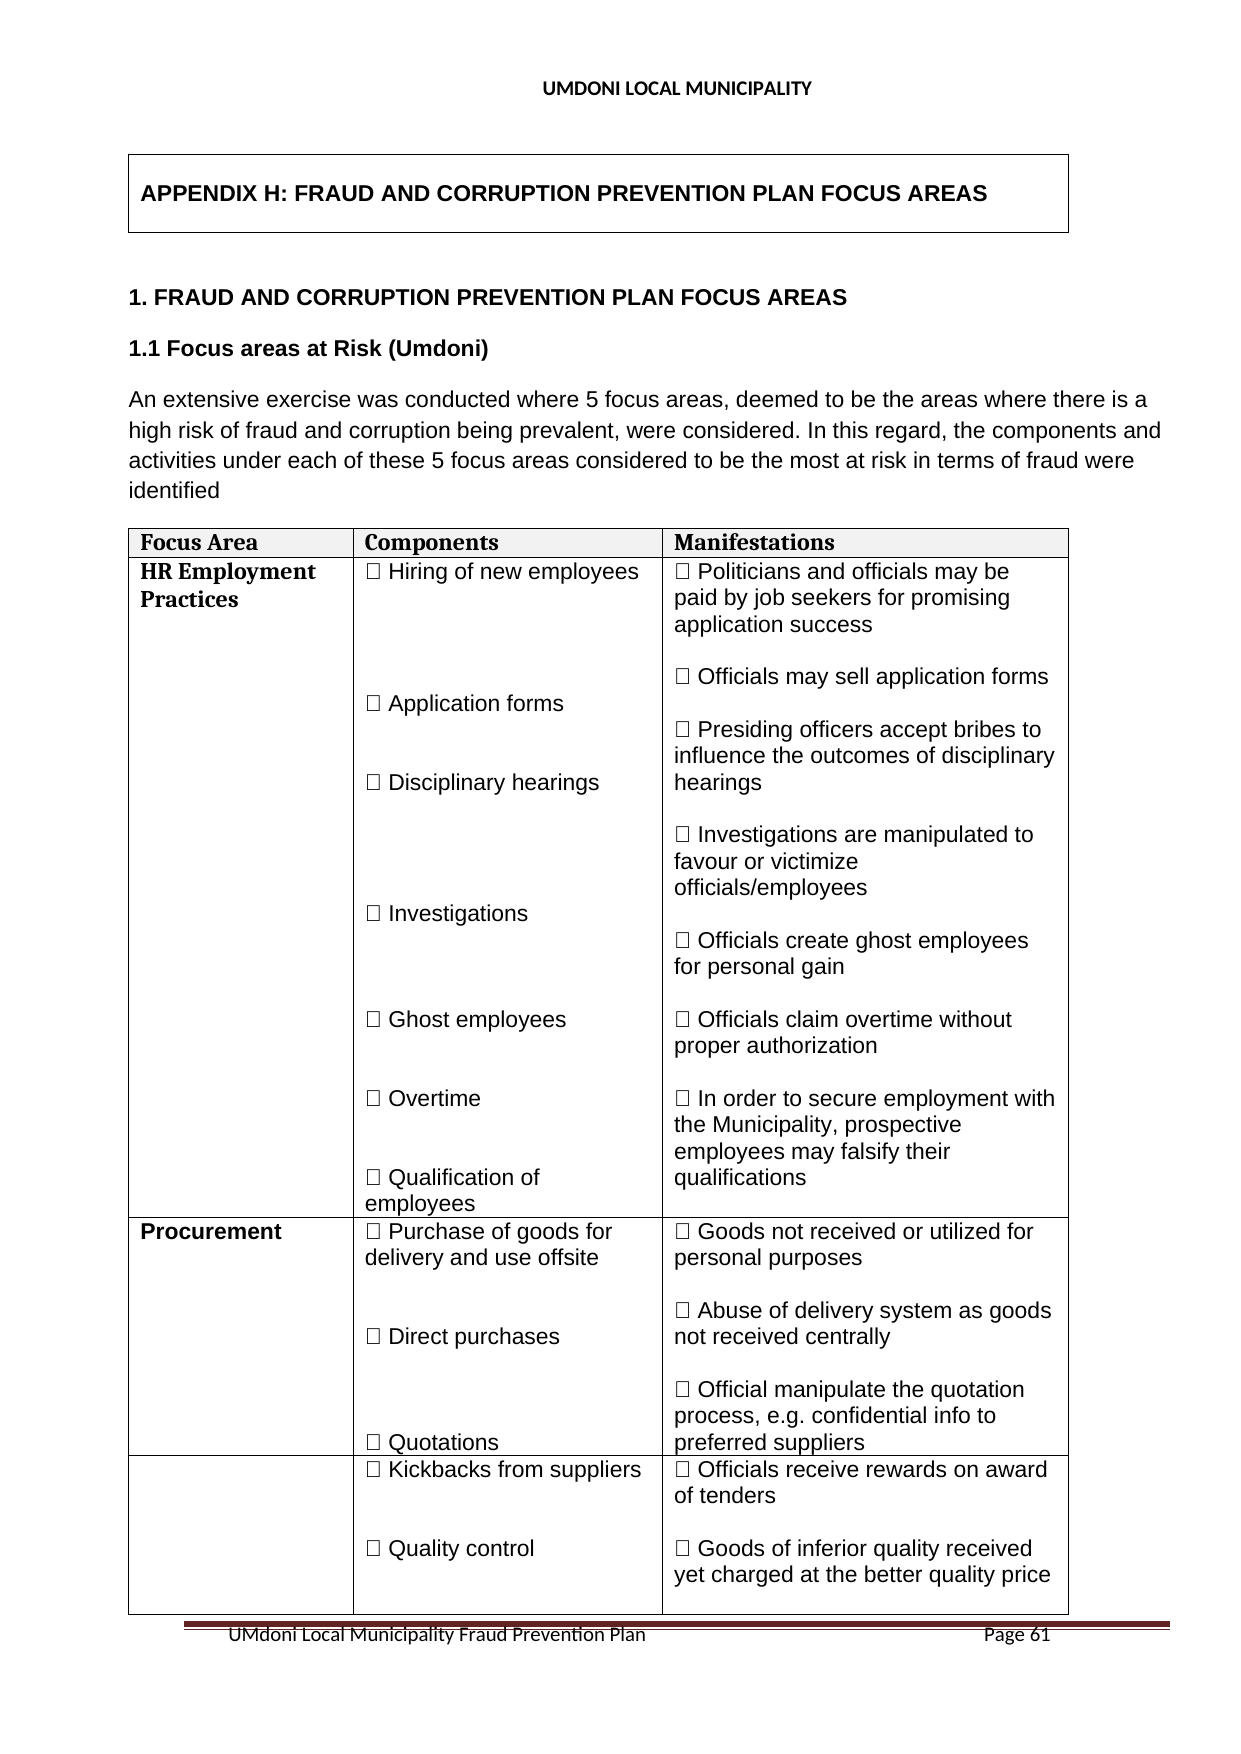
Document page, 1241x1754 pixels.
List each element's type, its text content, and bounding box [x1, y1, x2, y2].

table_cell [129, 1456, 353, 1614]
table_header Manifestations [663, 529, 1068, 557]
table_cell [354, 1456, 662, 1614]
text 1. FRAUD AND CORRUPTION PREVENTION PLAN FOCUS AREAS [128, 284, 1165, 311]
table_cell  Hiring of new employees  Application forms  Disciplinary hearings  Investigations  Ghost employees  Overtime  Qualification of employees [354, 558, 662, 1217]
table_cell  Purchase of goods for delivery and use offsite  Direct purchases  Quotations [354, 1218, 662, 1455]
table_header Focus Area [129, 529, 353, 557]
table_cell HR Employment Practices [129, 558, 353, 1217]
table_header APPENDIX H: FRAUD AND CORRUPTION PREVENTION PLAN FOCUS AREAS [129, 155, 1068, 232]
table_cell  Politicians and officials may be paid by job seekers for promising application success  Officials may sell application forms  Presiding officers accept bribes to influence the outcomes of disciplinary hearings  Investigations are manipulated to favour or victimize officials/employees  Officials create ghost employees for personal gain  Officials claim overtime without proper authorization  In order to secure employment with the Municipality, prospective employees may falsify their qualifications [663, 558, 1068, 1217]
table_cell Procurement [129, 1218, 353, 1455]
table_cell  Goods not received or utilized for personal purposes  Abuse of delivery system as goods not received centrally  Official manipulate the quotation process, e.g. confidential info to preferred suppliers [663, 1218, 1068, 1455]
text 1.1 Focus areas at Risk (Umdoni) [128, 335, 1165, 362]
text An extensive exercise was conducted where 5 focus areas, deemed to be the areas where there is a high risk of fraud and corruption being prevalent, were considered. In this regard, the components and activities under each of these 5 focus areas considered to be the most at risk in terms of fraud were identified [128, 386, 1165, 503]
table_header Components [354, 529, 662, 557]
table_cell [663, 1456, 1068, 1614]
